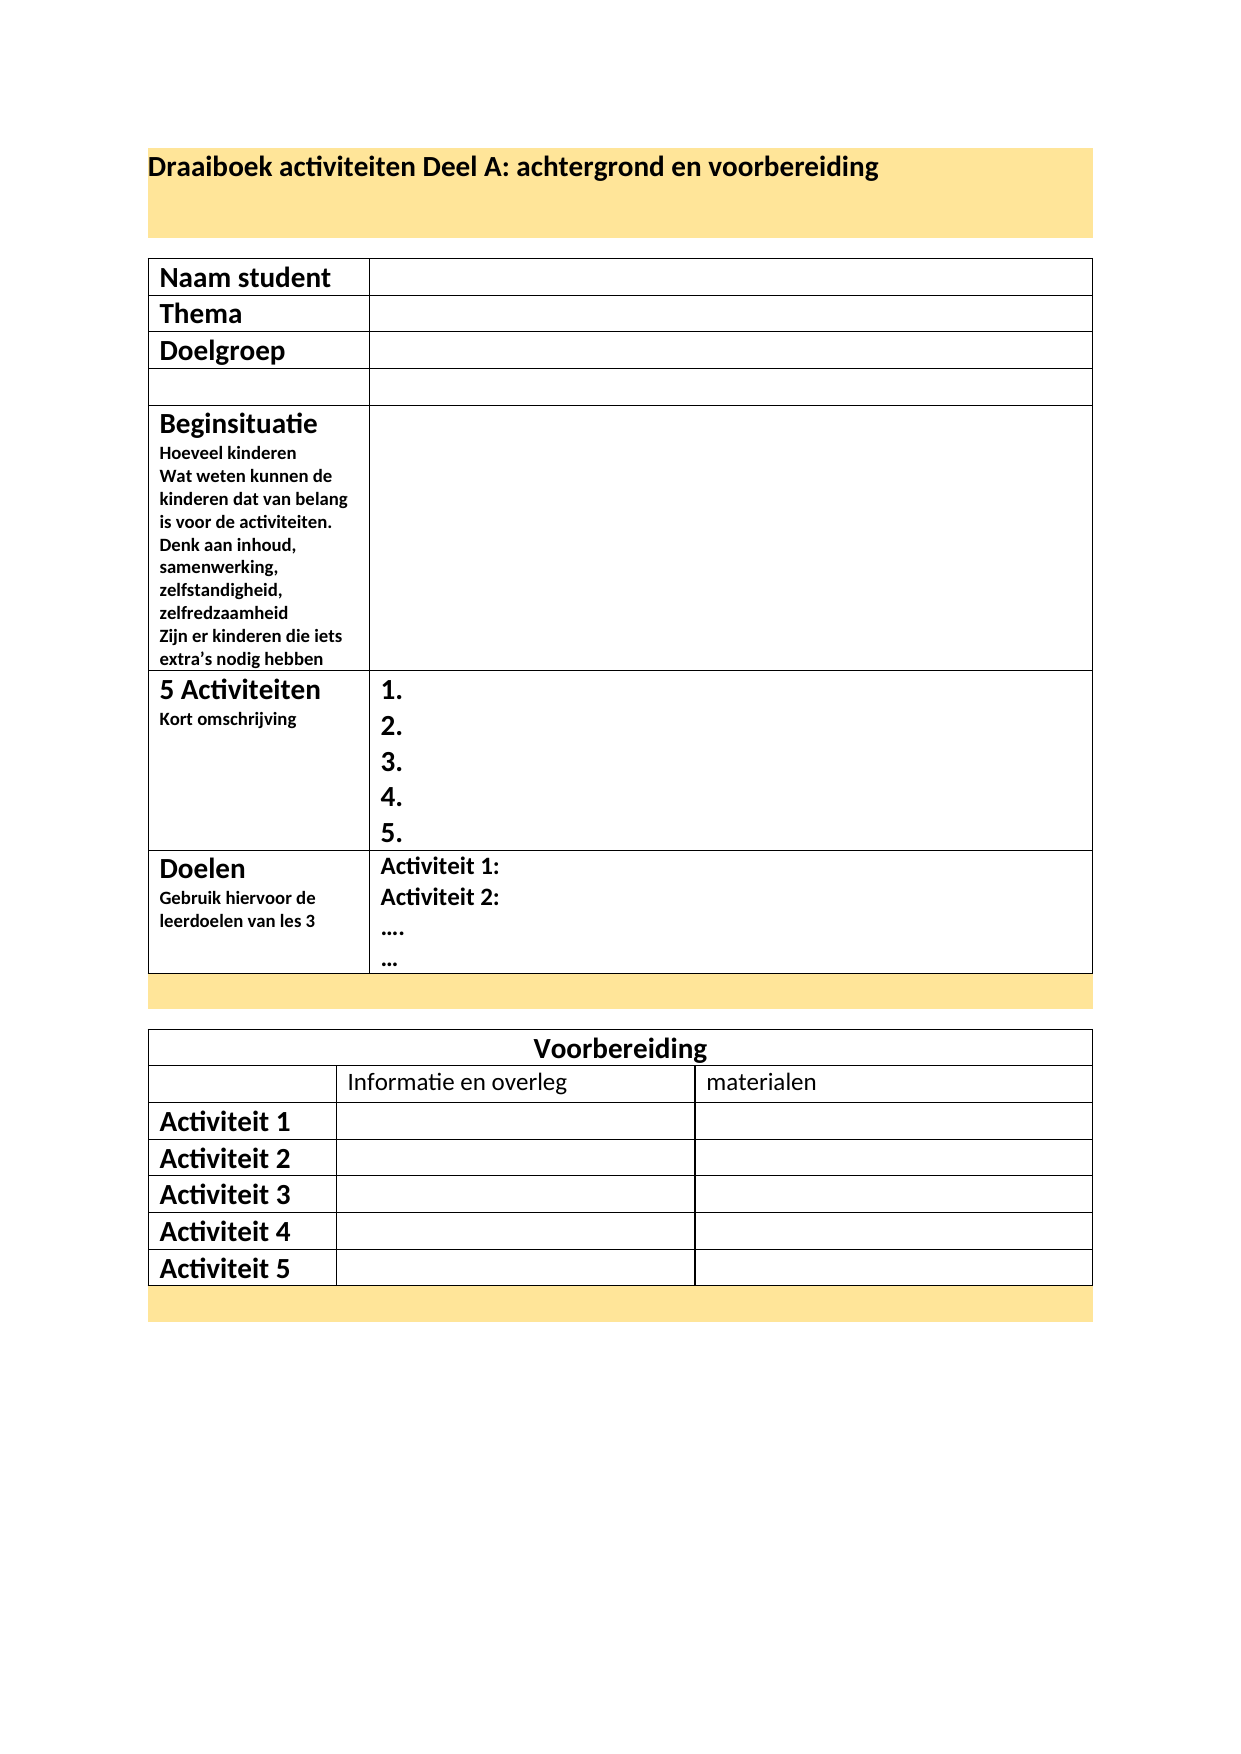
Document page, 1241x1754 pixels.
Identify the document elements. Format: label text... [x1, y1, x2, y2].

table_cell [337, 1140, 694, 1175]
table_cell [696, 1103, 1092, 1139]
table_cell Activiteit 4 [149, 1213, 336, 1249]
table_cell Thema [149, 296, 369, 331]
table_cell [370, 406, 1092, 670]
table_cell Doelen Gebruik hiervoor de leerdoelen van les 3 [149, 851, 369, 973]
table_cell [696, 1140, 1092, 1175]
table_cell [337, 1213, 694, 1249]
table_cell Activiteit 3 [149, 1176, 336, 1212]
table_cell [370, 369, 1092, 404]
table_cell [370, 296, 1092, 331]
table_cell [696, 1213, 1092, 1249]
table_cell materialen [696, 1066, 1092, 1102]
table_cell [696, 1250, 1092, 1285]
table_cell [149, 1066, 336, 1102]
table_cell [370, 332, 1092, 368]
table_cell Activiteit 5 [149, 1250, 336, 1285]
table_cell 1. 2. 3. 4. 5. [370, 671, 1092, 849]
table_cell [149, 369, 369, 404]
table_cell [337, 1250, 694, 1285]
table_cell Activiteit 1: Activiteit 2: …. … [370, 851, 1092, 973]
table_cell [337, 1103, 694, 1139]
table_header [370, 259, 1092, 294]
table_header Voorbereiding [149, 1030, 1092, 1065]
table_cell [337, 1176, 694, 1212]
table_cell [696, 1176, 1092, 1212]
table_cell Doelgroep [149, 332, 369, 368]
table_cell 5 Activiteiten Kort omschrijving [149, 671, 369, 849]
table_cell Beginsituatie Hoeveel kinderen Wat weten kunnen de kinderen dat van belang is voor de activiteiten. Denk aan inhoud, samenwerking, zelfstandigheid, zelfredzaamheid Zijn er kinderen die iets extra’s nodig hebben [149, 406, 369, 670]
table_cell Informatie en overleg [337, 1066, 694, 1102]
table_cell Activiteit 1 [149, 1103, 336, 1139]
text Draaiboek activiteiten Deel A: achtergrond en voorbereiding [148, 148, 1093, 183]
table_header Naam student [149, 259, 369, 294]
table_cell Activiteit 2 [149, 1140, 336, 1175]
